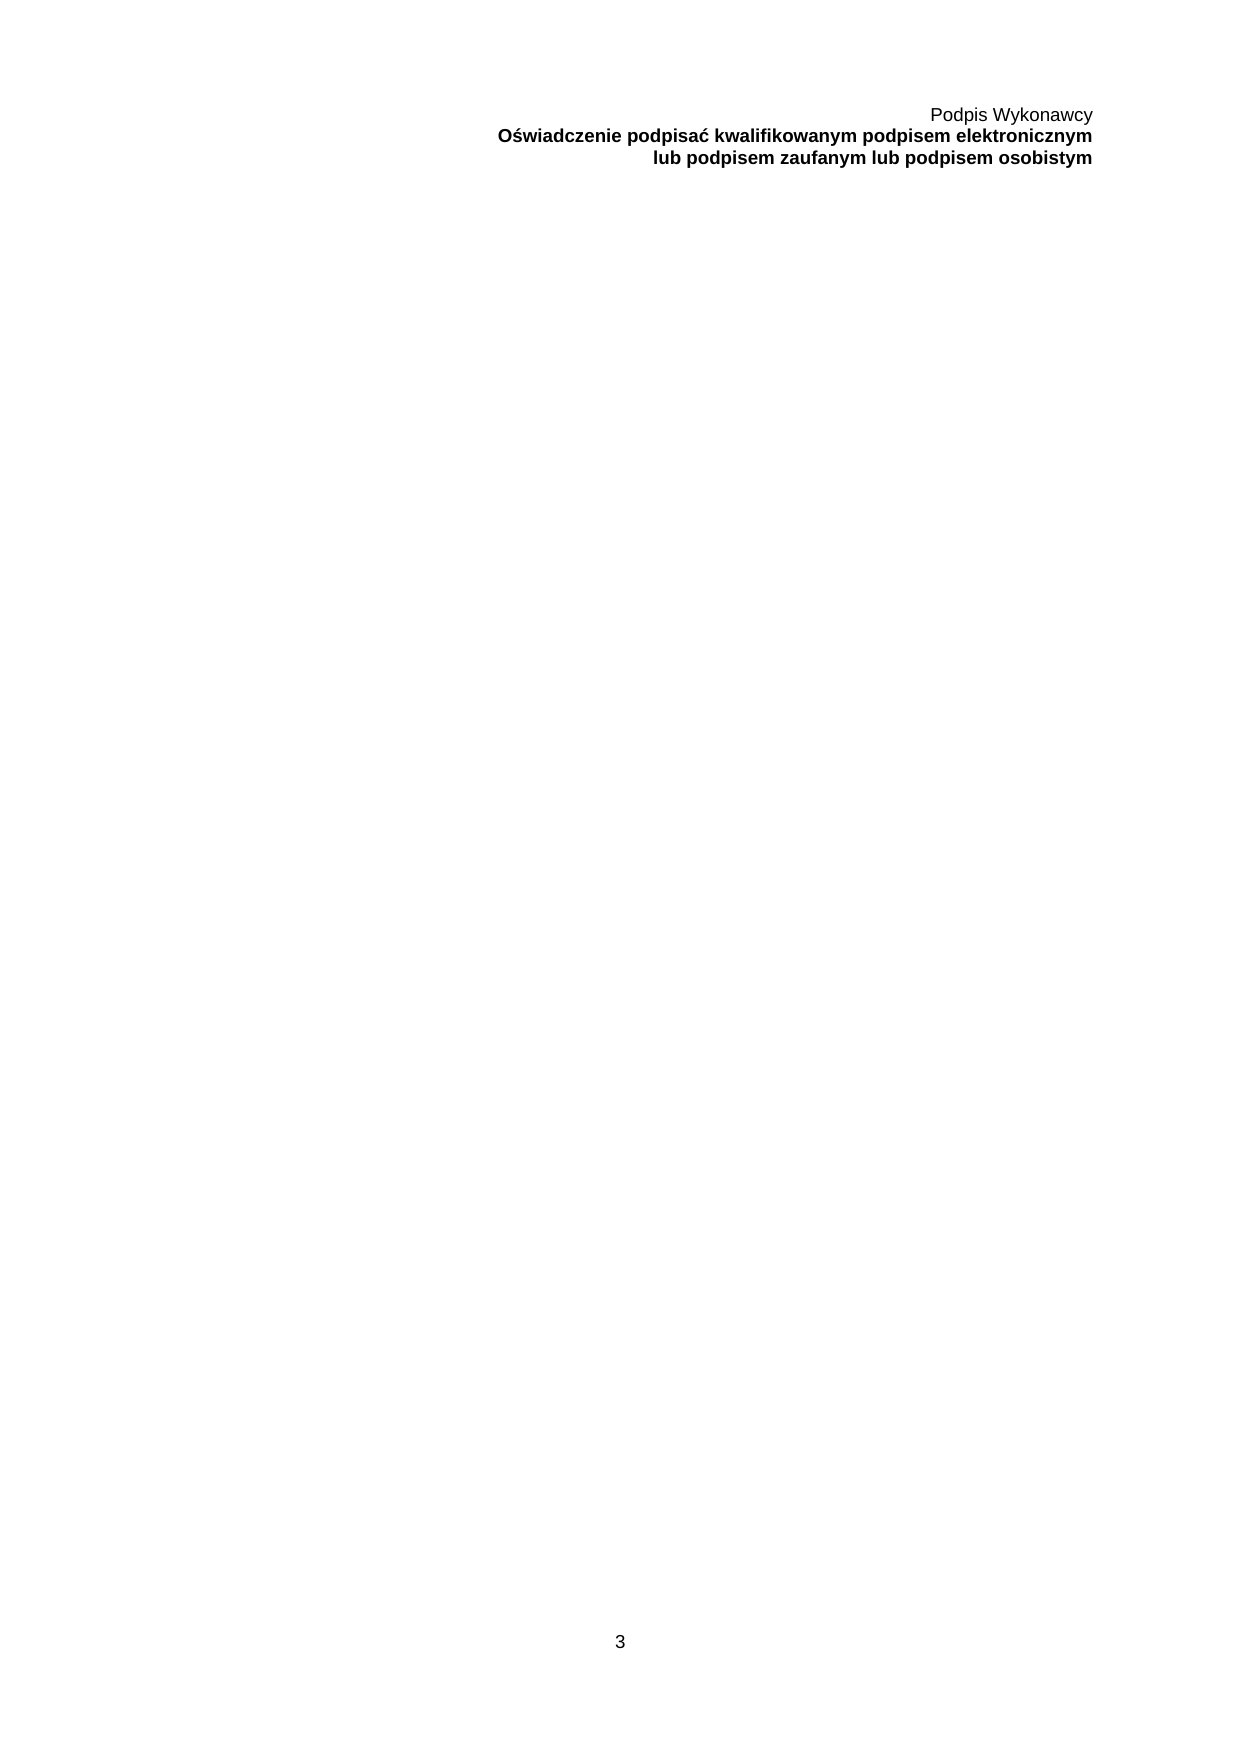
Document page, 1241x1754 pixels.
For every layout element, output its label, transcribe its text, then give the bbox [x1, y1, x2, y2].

text Podpis Wykonawcy [148, 103, 1093, 125]
text lub podpisem zaufanym lub podpisem osobistym [148, 147, 1093, 168]
text Oświadczenie podpisać kwalifikowanym podpisem elektronicznym [148, 125, 1093, 147]
